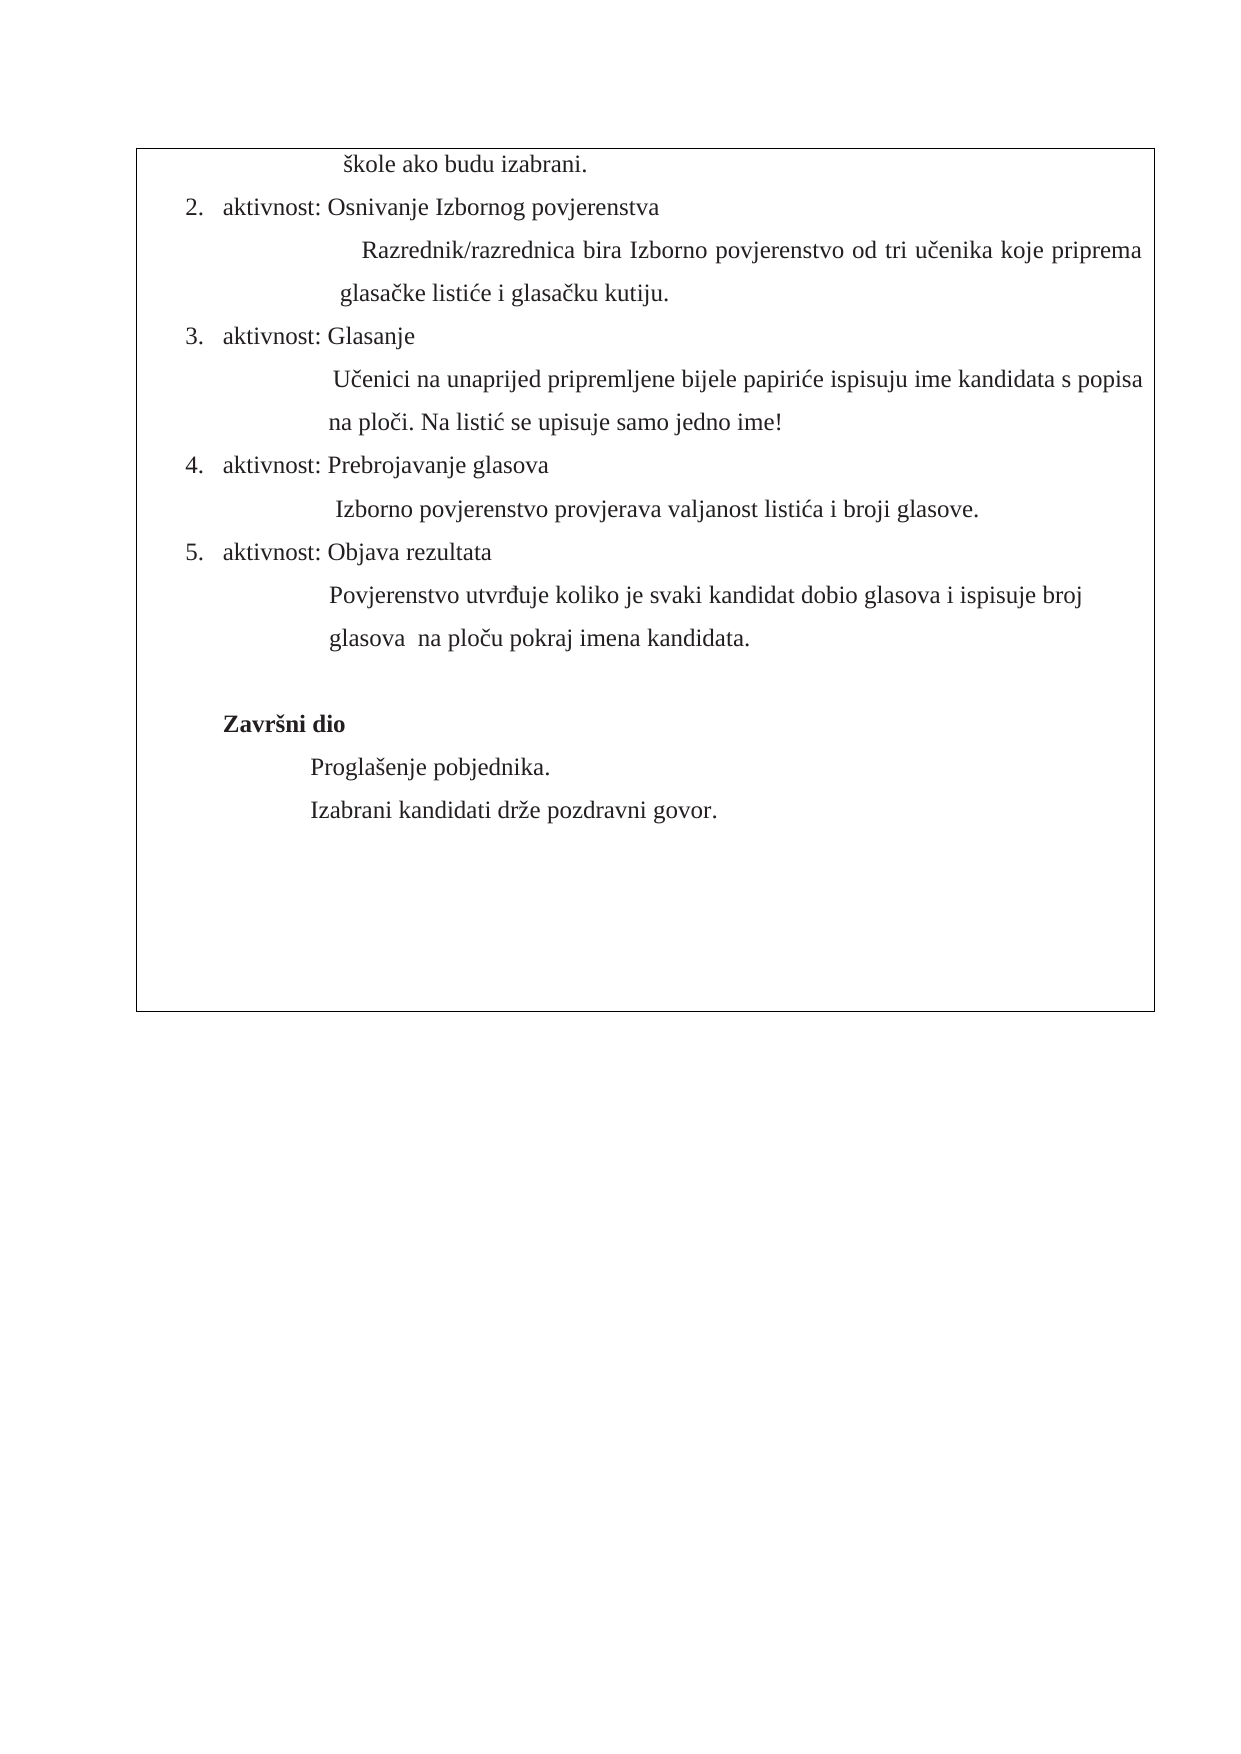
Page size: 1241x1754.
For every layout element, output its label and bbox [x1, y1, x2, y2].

table_cell [137, 149, 1154, 1011]
